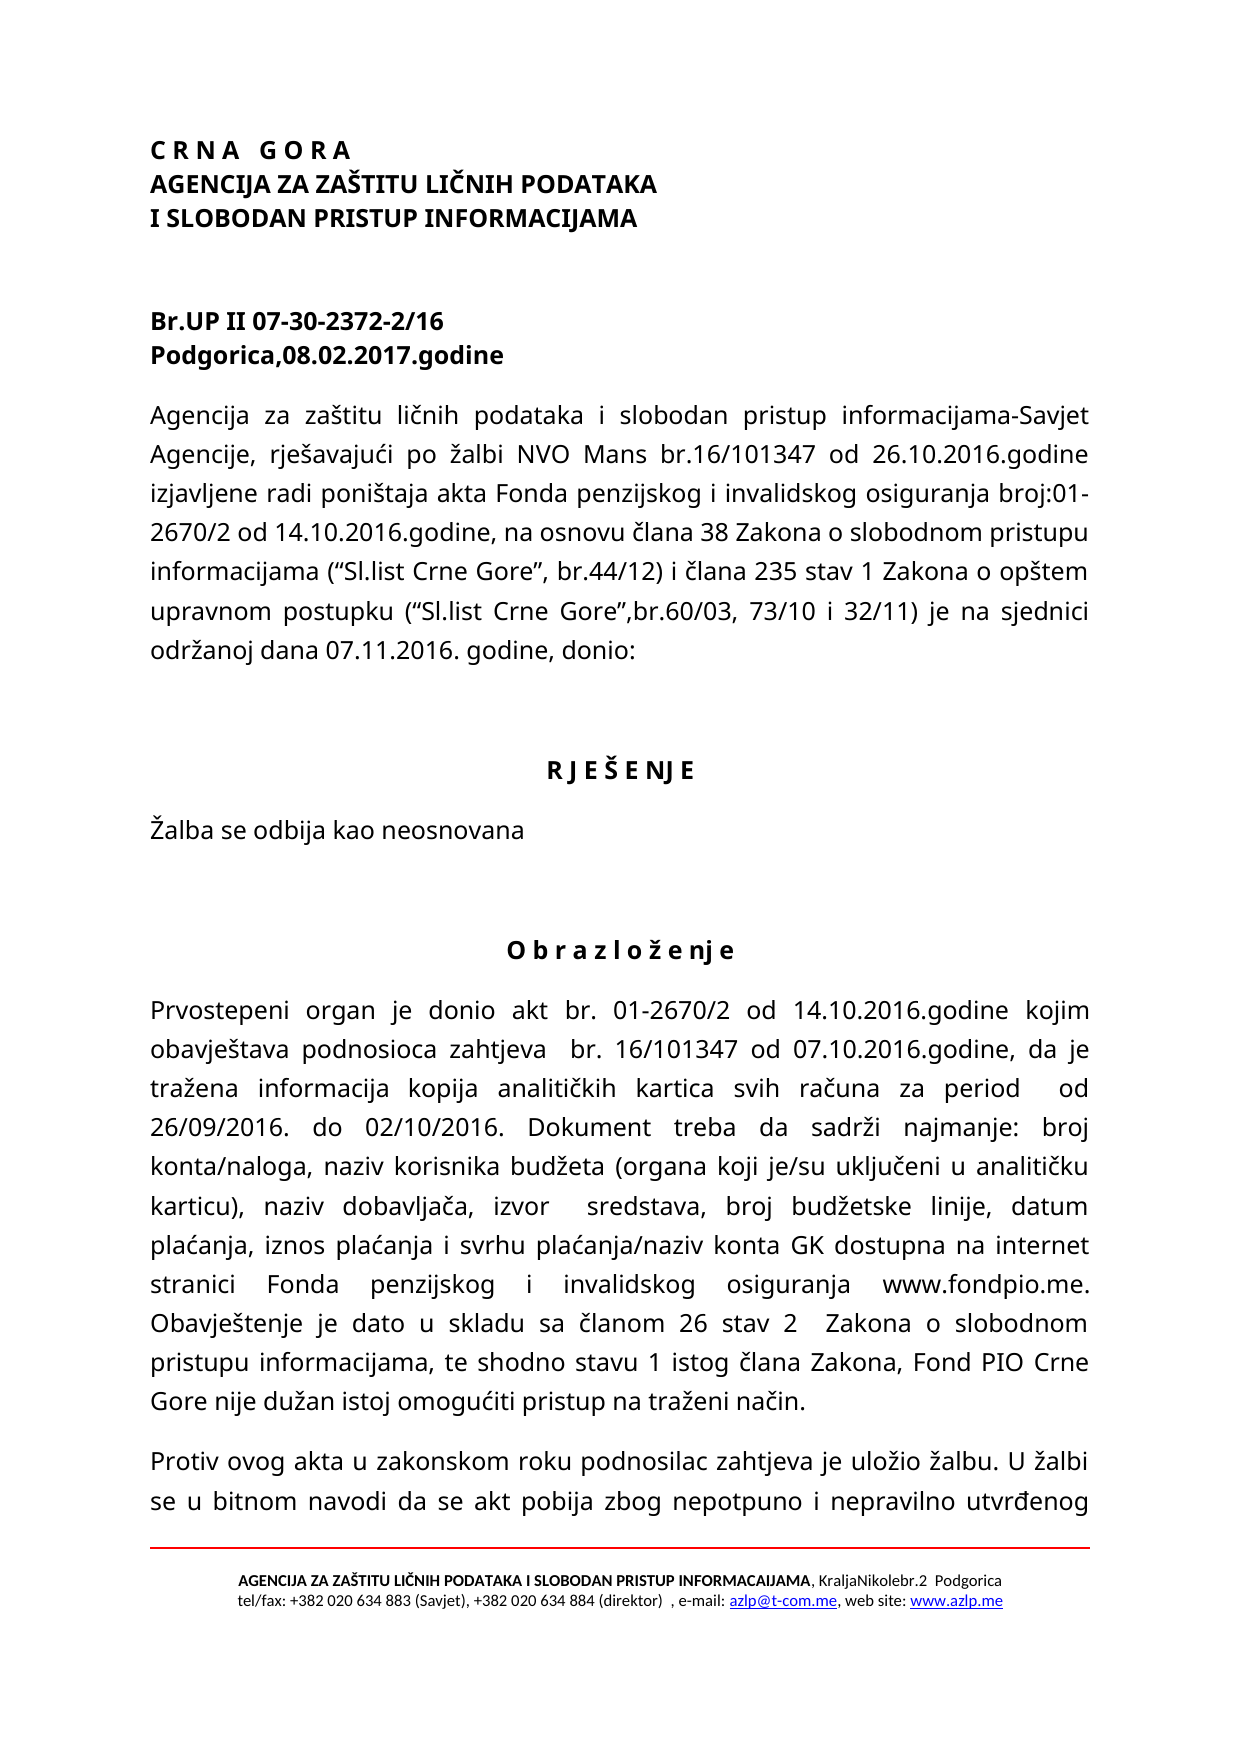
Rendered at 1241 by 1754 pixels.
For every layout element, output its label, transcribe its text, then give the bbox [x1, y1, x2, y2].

text Agencija za zaštitu ličnih podataka i slobodan pristup informacijama-Savjet Agencije, rješavajući po žalbi NVO Mans br.16/101347 od 26.10.2016.godine izjavljene radi poništaja akta Fonda penzijskog i invalidskog osiguranja broj:01-2670/2 od 14.10.2016.godine, na osnovu člana 38 Zakona o slobodnom pristupu informacijama (“Sl.list Crne Gore”, br.44/12) i člana 235 stav 1 Zakona o opštem upravnom postupku (“Sl.list Crne Gore”,br.60/03, 73/10 i 32/11) je na sjednici održanoj dana 07.11.2016. godine, donio: [150, 397, 1090, 666]
text Br.UP II 07-30-2372-2/16 [150, 303, 1090, 337]
text Prvostepeni organ je donio akt br. 01-2670/2 od 14.10.2016.godine kojim obavještava podnosioca zahtjeva br. 16/101347 od 07.10.2016.godine, da je tražena informacija kopija analitičkih kartica svih računa za period od 26/09/2016. do 02/10/2016. Dokument treba da sadrži najmanje: broj konta/naloga, naziv korisnika budžeta (organa koji je/su uključeni u analitičku karticu), naziv dobavljača, izvor sredstava, broj budžetske linije, datum plaćanja, iznos plaćanja i svrhu plaćanja/naziv konta GK dostupna na internet stranici Fonda penzijskog i invalidskog osiguranja www.fondpio.me. Obavještenje je dato u skladu sa članom 26 stav 2 Zakona o slobodnom pristupu informacijama, te shodno stavu 1 istog člana Zakona, Fond PIO Crne Gore nije dužan istoj omogućiti pristup na traženi način. [150, 992, 1090, 1418]
text Žalba se odbija kao neosnovana [150, 812, 1090, 846]
text Podgorica,08.02.2017.godine [150, 337, 1090, 371]
text R J E Š E NJ E [150, 752, 1090, 786]
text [150, 1444, 1090, 1517]
text O b r a z l o ž e nj e [150, 932, 1090, 966]
text C R N A G O R A [150, 133, 1090, 167]
text AGENCIJA ZA ZAŠTITU LIČNIH PODATAKA [150, 167, 1090, 201]
text I SLOBODAN PRISTUP INFORMACIJAMA [150, 201, 1090, 235]
